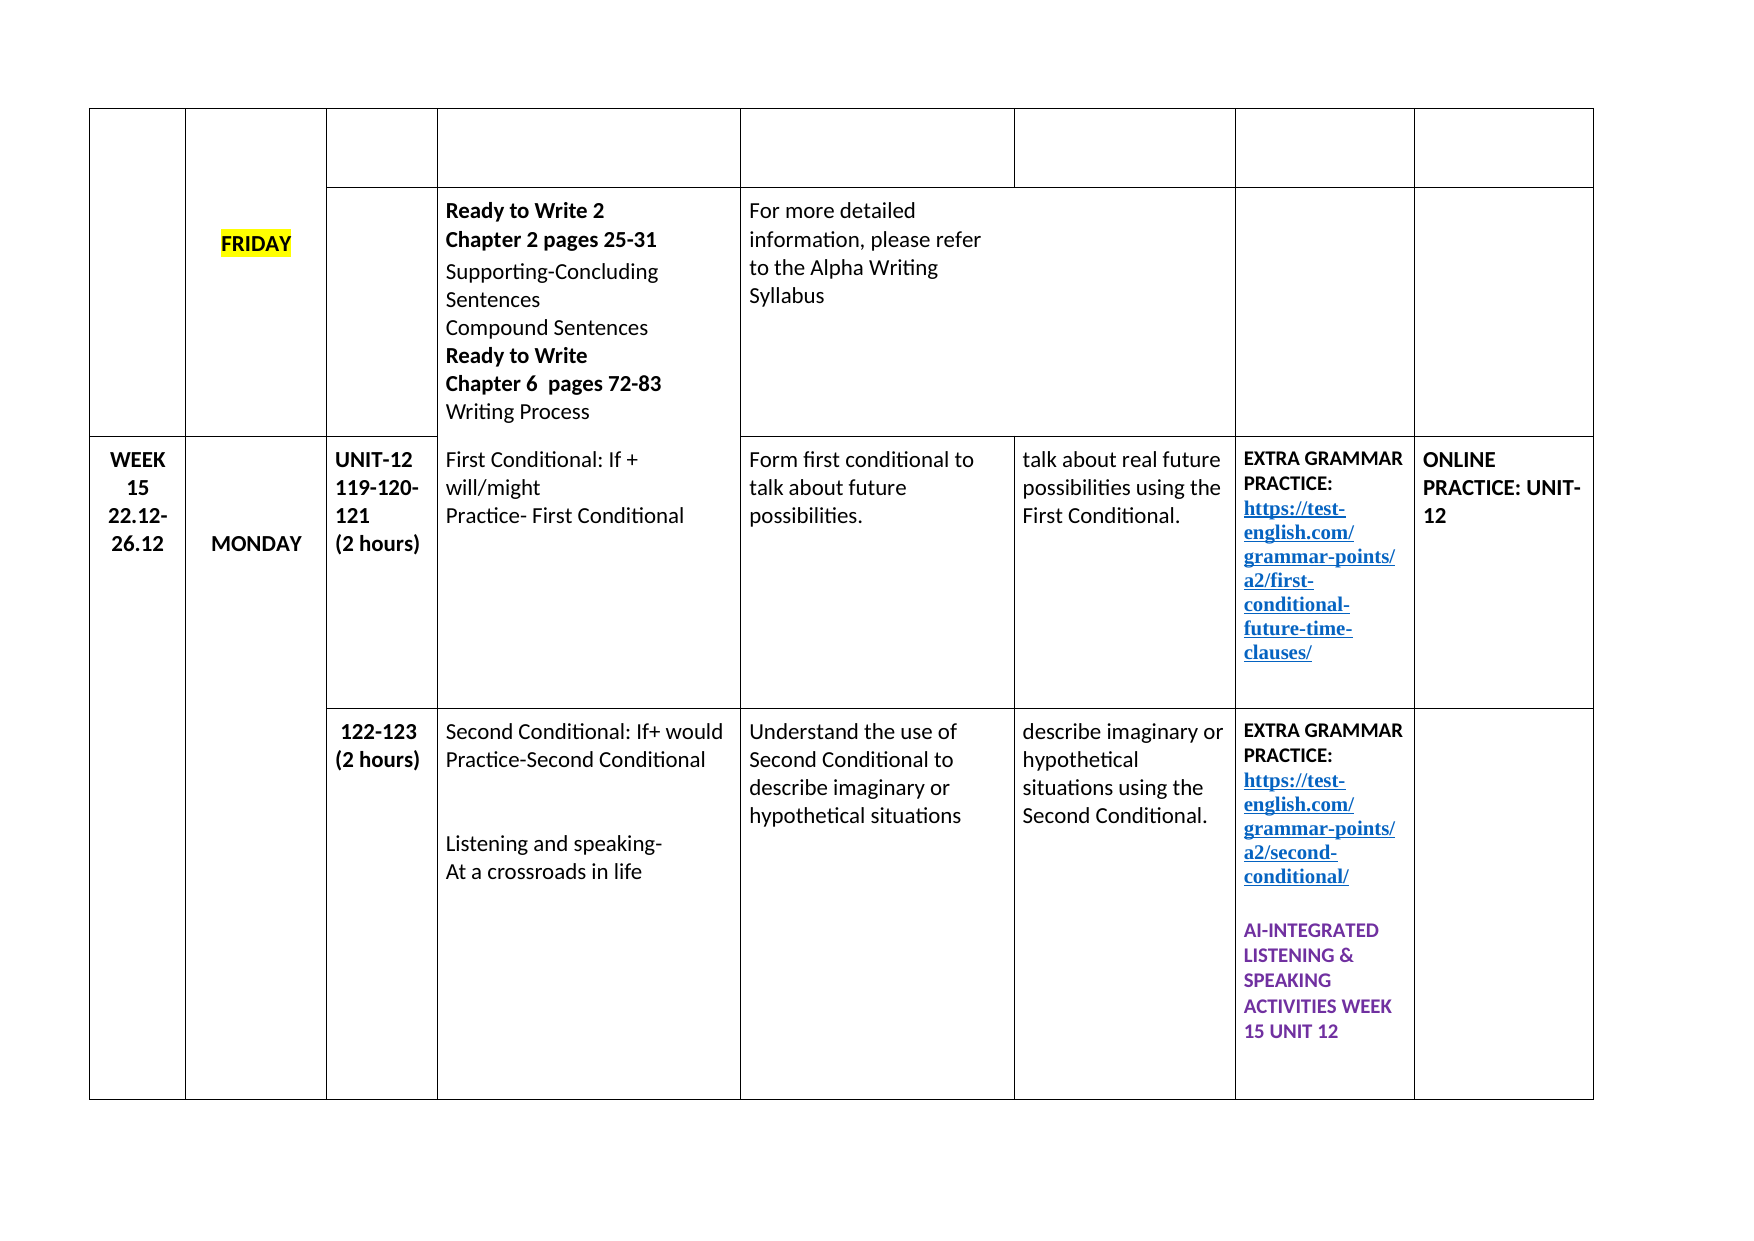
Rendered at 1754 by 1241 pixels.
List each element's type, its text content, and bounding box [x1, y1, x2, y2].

table_cell 122-123 (2 hours) [327, 709, 437, 1099]
table_cell [327, 188, 437, 436]
table_cell For more detailed information, please refer to the Alpha Writing Syllabus [741, 188, 1014, 436]
table_cell ONLINE PRACTICE: UNIT-12 [1415, 437, 1593, 707]
table_cell [1415, 709, 1593, 1099]
table_cell [1415, 109, 1593, 187]
table_cell talk about real future possibilities using the First Conditional. [1015, 437, 1235, 707]
table_cell UNIT-12 119-120-121 (2 hours) [327, 437, 437, 707]
table_cell Extra GRAMMAR Practice: https://test-english.com/grammar-points/a2/second-conditional/ AI-INTEGRATED LISTENING & SPEAKING ACTIVITIES WEEK 15 UNIT 12 [1236, 709, 1414, 1099]
table_cell [741, 109, 1014, 187]
table_cell First Conditional: If + will/might Practice- First Conditional [438, 436, 740, 707]
table_cell [1015, 109, 1235, 187]
table_cell [438, 109, 740, 187]
table_cell Extra GRAMMAR Practice: https://test-english.com/grammar-points/a2/first-conditional-future-time-clauses/ [1236, 437, 1414, 707]
table_cell MONDAY [186, 437, 326, 1099]
table_cell [1236, 188, 1414, 436]
table_cell [1236, 109, 1414, 187]
table_cell Second Conditional: If+ would Practice-Second Conditional Listening and speaking- At a crossroads in life [438, 709, 740, 1099]
table_cell [327, 109, 437, 187]
table_cell Ready to Write 2 Chapter 2 pages 25-31 Supporting-Concluding Sentences Compound Sentences Ready to Write Chapter 6 pages 72-83 Writing Process [438, 188, 740, 436]
table_cell describe imaginary or hypothetical situations using the Second Conditional. [1015, 709, 1235, 1099]
table_cell FRIDAY [186, 109, 326, 436]
table_cell [1014, 188, 1235, 436]
table_cell Form first conditional to talk about future possibilities. [741, 437, 1014, 707]
table_cell [1415, 188, 1593, 436]
table_cell WEEK 15 22.12-26.12 [90, 437, 185, 1099]
table_cell Understand the use of Second Conditional to describe imaginary or hypothetical situations [741, 709, 1014, 1099]
